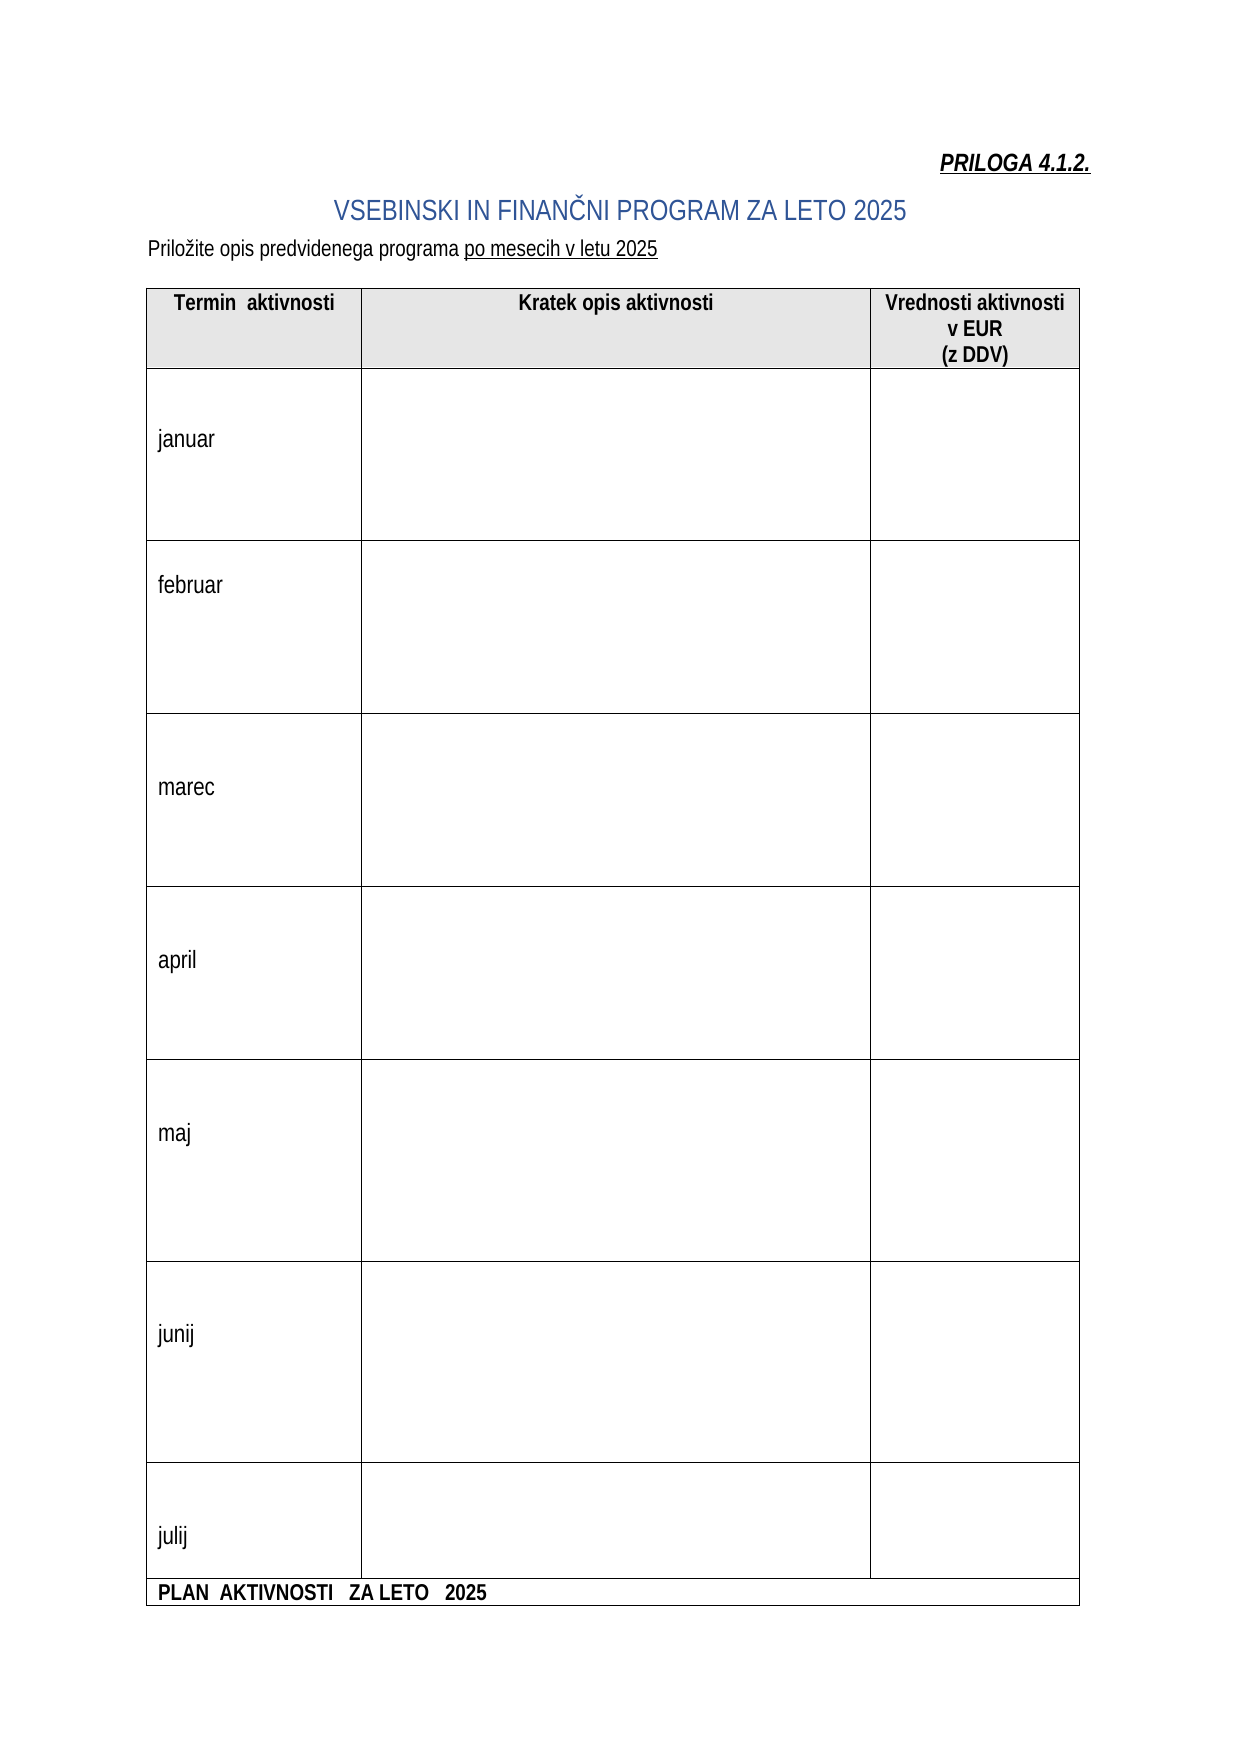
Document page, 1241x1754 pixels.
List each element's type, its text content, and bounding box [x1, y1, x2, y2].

table_header Termin aktivnosti [147, 289, 361, 367]
table_cell [362, 541, 870, 713]
table_cell maj [147, 1060, 361, 1261]
table_cell [871, 369, 1079, 540]
table_cell [871, 541, 1079, 713]
table_cell [871, 887, 1079, 1059]
table_header Vrednosti aktivnosti v EUR (z DDV) [871, 289, 1079, 367]
table_cell [362, 714, 870, 886]
text PRILOGA 4.1.2. [148, 148, 1093, 176]
table_cell PLAN AKTIVNOSTI ZA LETO 2025 [147, 1579, 1079, 1605]
subtitle VSEBINSKI IN FINANČNI PROGRAM ZA LETO 2025 [148, 193, 1093, 226]
table_cell [362, 1463, 870, 1578]
table_cell marec [147, 714, 361, 886]
table_cell julij [147, 1463, 361, 1578]
table_cell [362, 887, 870, 1059]
table_cell junij [147, 1262, 361, 1462]
table_cell [871, 1262, 1079, 1462]
table_cell [871, 1060, 1079, 1261]
table_cell februar [147, 541, 361, 713]
table_cell [362, 1060, 870, 1261]
table_cell [362, 369, 870, 540]
table_cell [362, 1262, 870, 1462]
text Priložite opis predvidenega programa po mesecih v letu 2025 [148, 235, 1093, 261]
table_cell januar [147, 369, 361, 540]
table_header Kratek opis aktivnosti [362, 289, 870, 367]
table_cell [871, 714, 1079, 886]
table_cell [871, 1463, 1079, 1578]
table_cell april [147, 887, 361, 1059]
